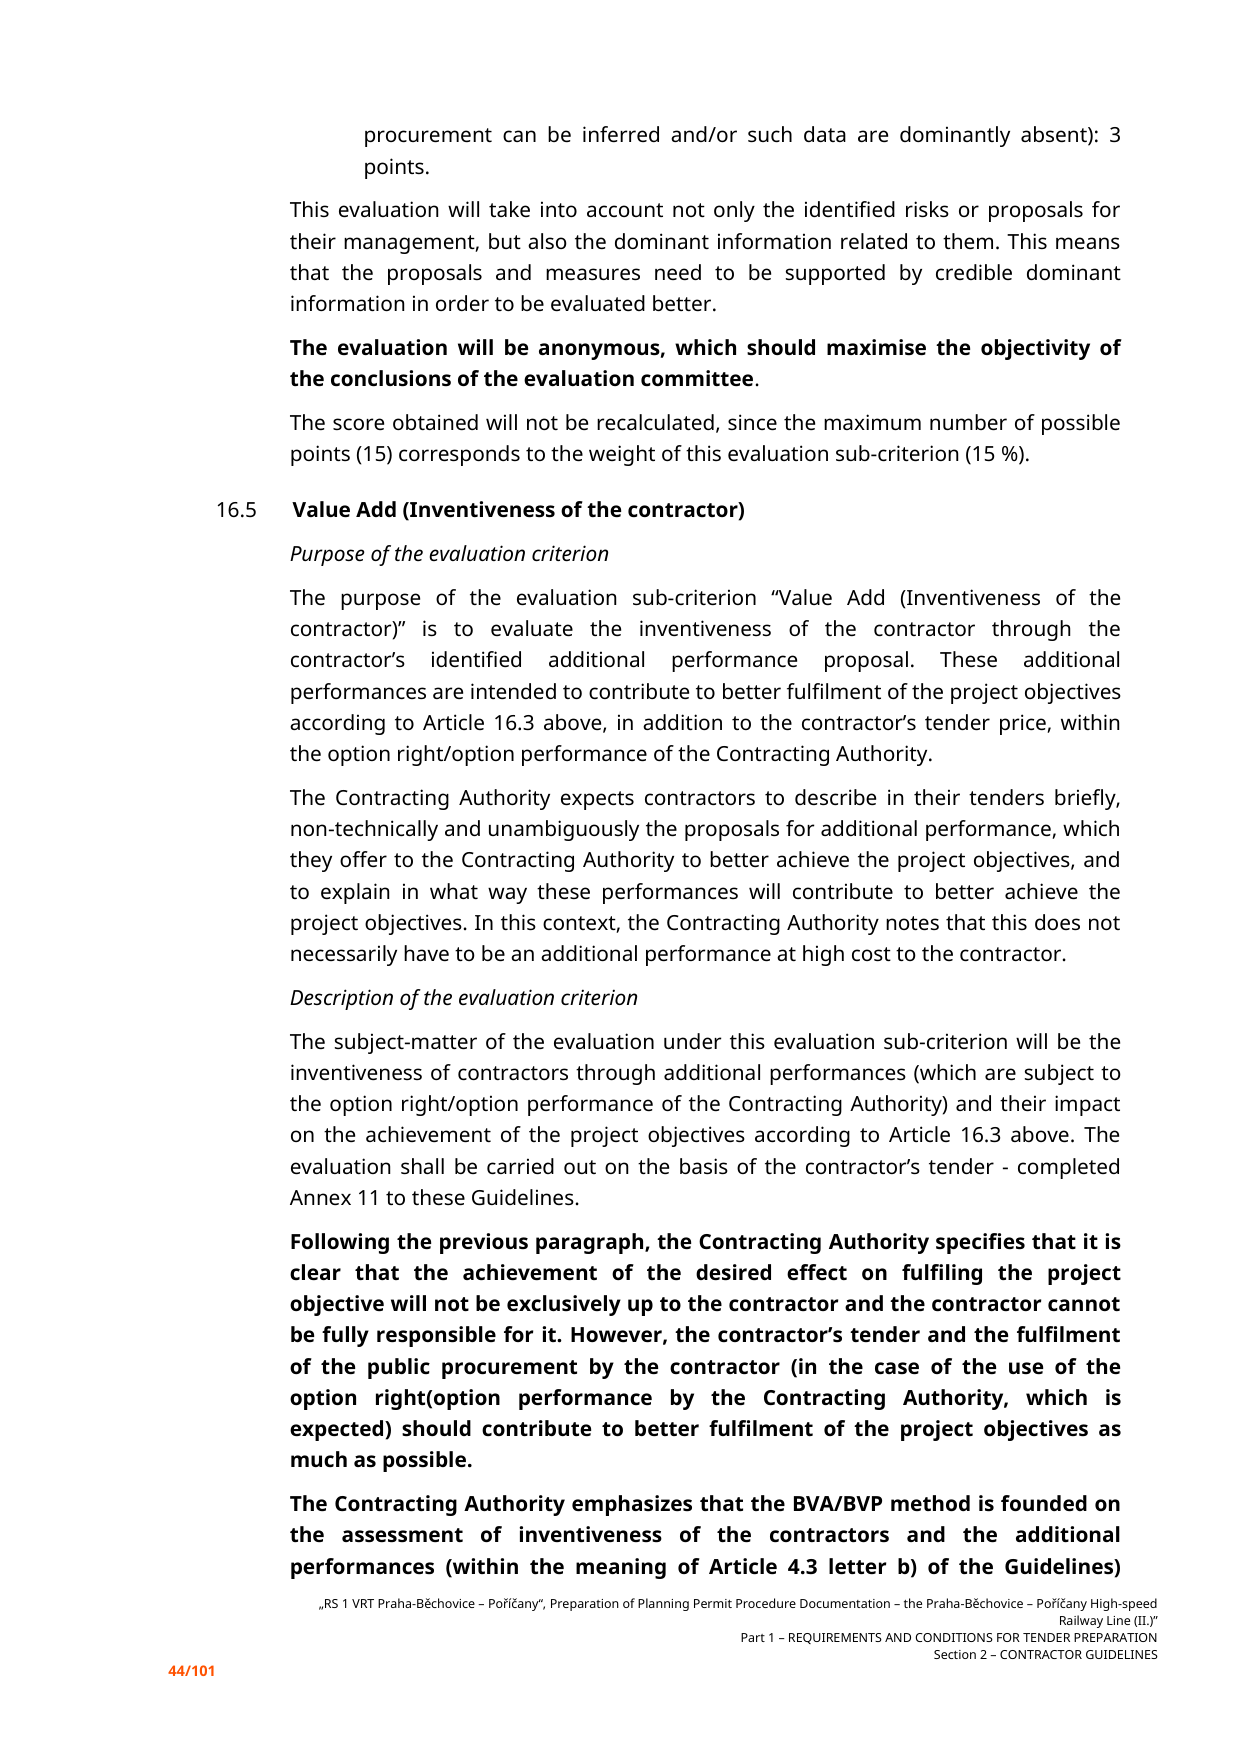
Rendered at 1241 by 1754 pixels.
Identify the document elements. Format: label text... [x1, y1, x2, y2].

text Purpose of the evaluation criterion [216, 539, 1122, 568]
text Value Add (Inventiveness of the contractor) [216, 496, 1122, 524]
text This evaluation will take into account not only the identified risks or proposals for their management, but also the dominant information related to them. This means that the proposals and measures need to be supported by credible dominant information in order to be evaluated better. [289, 196, 1122, 318]
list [326, 121, 1122, 180]
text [289, 1489, 1122, 1580]
text Description of the evaluation criterion [216, 983, 1122, 1012]
text The evaluation will be anonymous, which should maximise the objectivity of the conclusions of the evaluation committee. [289, 333, 1122, 393]
text The score obtained will not be recalculated, since the maximum number of possible points (15) corresponds to the weight of this evaluation sub-criterion (15 %). [289, 408, 1122, 468]
text The purpose of the evaluation sub-criterion “Value Add (Inventiveness of the contractor)” is to evaluate the inventiveness of the contractor through the contractor’s identified additional performance proposal. These additional performances are intended to contribute to better fulfilment of the project objectives according to Article 16.3 above, in addition to the contractor’s tender price, within the option right/option performance of the Contracting Authority. [289, 583, 1122, 768]
text The Contracting Authority expects contractors to describe in their tenders briefly, non-technically and unambiguously the proposals for additional performance, which they offer to the Contracting Authority to better achieve the project objectives, and to explain in what way these performances will contribute to better achieve the project objectives. In this context, the Contracting Authority notes that this does not necessarily have to be an additional performance at high cost to the contractor. [289, 783, 1122, 968]
text The subject-matter of the evaluation under this evaluation sub-criterion will be the inventiveness of contractors through additional performances (which are subject to the option right/option performance of the Contracting Authority) and their impact on the achievement of the project objectives according to Article 16.3 above. The evaluation shall be carried out on the basis of the contractor’s tender - completed Annex 11 to these Guidelines. [289, 1027, 1122, 1212]
text Following the previous paragraph, the Contracting Authority specifies that it is clear that the achievement of the desired effect on fulfiling the project objective will not be exclusively up to the contractor and the contractor cannot be fully responsible for it. However, the contractor’s tender and the fulfilment of the public procurement by the contractor (in the case of the use of the option right(option performance by the Contracting Authority, which is expected) should contribute to better fulfilment of the project objectives as much as possible. [289, 1227, 1122, 1474]
